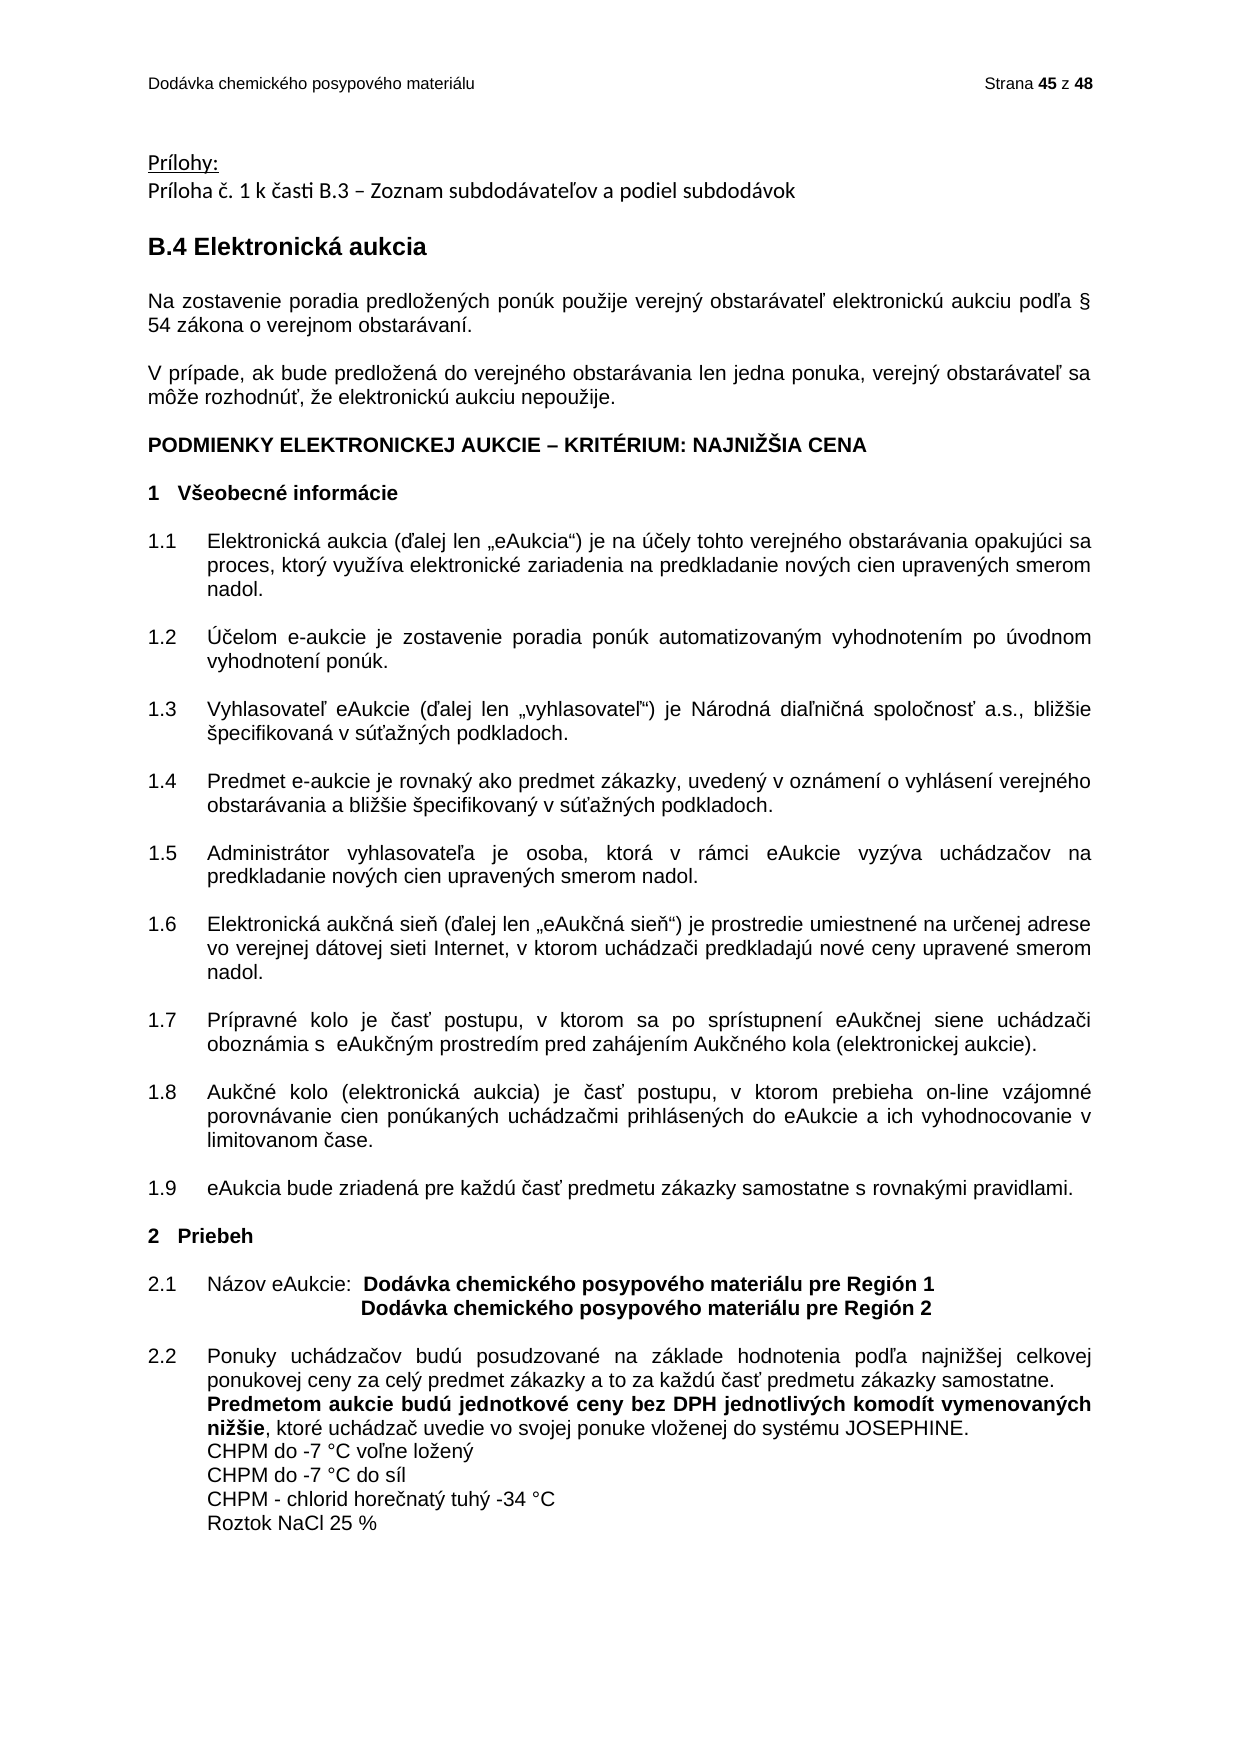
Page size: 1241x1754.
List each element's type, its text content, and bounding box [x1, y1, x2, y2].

text Predmetom aukcie budú jednotkové ceny bez DPH jednotlivých komodít vymenovaných nižšie, ktoré uchádzač uvedie vo svojej ponuke vloženej do systému JOSEPHINE. [148, 1391, 1092, 1439]
text 1.6 Elektronická aukčná sieň (ďalej len „eAukčná sieň“) je prostredie umiestnené na určenej adrese vo verejnej dátovej sieti Internet, v ktorom uchádzači predkladajú nové ceny upravené smerom nadol. [148, 912, 1092, 984]
text Dodávka chemického posypového materiálu pre Región 2 [148, 1296, 1092, 1319]
text 1 Všeobecné informácie [148, 481, 1092, 505]
text 1.8 Aukčné kolo (elektronická aukcia) je časť postupu, v ktorom prebieha on-line vzájomné porovnávanie cien ponúkaných uchádzačmi prihlásených do eAukcie a ich vyhodnocovanie v limitovanom čase. [148, 1080, 1092, 1152]
text Na zostavenie poradia predložených ponúk použije verejný obstarávateľ elektronickú aukciu podľa § 54 zákona o verejnom obstarávaní. [148, 289, 1092, 337]
text 1.5 Administrátor vyhlasovateľa je osoba, ktorá v rámci eAukcie vyzýva uchádzačov na predkladanie nových cien upravených smerom nadol. [148, 840, 1092, 888]
text CHPM - chlorid horečnatý tuhý -34 °C [207, 1487, 1092, 1511]
text B.4 Elektronická aukcia [148, 232, 1092, 261]
text Príloha č. 1 k časti B.3 – Zoznam subdodávateľov a podiel subdodávok [148, 176, 1092, 204]
text 1.1 Elektronická aukcia (ďalej len „eAukcia“) je na účely tohto verejného obstarávania opakujúci sa proces, ktorý využíva elektronické zariadenia na predkladanie nových cien upravených smerom nadol. [148, 529, 1092, 601]
text CHPM do -7 °C voľne ložený [148, 1439, 1092, 1463]
text 1.7 Prípravné kolo je časť postupu, v ktorom sa po sprístupnení eAukčnej siene uchádzači oboznámia s eAukčným prostredím pred zahájením Aukčného kola (elektronickej aukcie). [148, 1008, 1092, 1056]
text 2 Priebeh [148, 1224, 1092, 1248]
text 2.1 Názov eAukcie: Dodávka chemického posypového materiálu pre Región 1 [148, 1272, 1092, 1296]
text 1.4 Predmet e-aukcie je rovnaký ako predmet zákazky, uvedený v oznámení o vyhlásení verejného obstarávania a bližšie špecifikovaný v súťažných podkladoch. [148, 768, 1092, 816]
text V prípade, ak bude predložená do verejného obstarávania len jedna ponuka, verejný obstarávateľ sa môže rozhodnúť, že elektronickú aukciu nepoužije. [148, 361, 1092, 409]
text 1.3 Vyhlasovateľ eAukcie (ďalej len „vyhlasovateľ“) je Národná diaľničná spoločnosť a.s., bližšie špecifikovaná v súťažných podkladoch. [148, 697, 1092, 744]
text Roztok NaCl 25 % [207, 1511, 1092, 1535]
text 1.2 Účelom e-aukcie je zostavenie poradia ponúk automatizovaným vyhodnotením po úvodnom vyhodnotení ponúk. [148, 625, 1092, 673]
text 2.2 Ponuky uchádzačov budú posudzované na základe hodnotenia podľa najnižšej celkovej ponukovej ceny za celý predmet zákazky a to za každú časť predmetu zákazky samostatne. [148, 1343, 1092, 1391]
text PODMIENKY ELEKTRONICKEJ AUKCIE – KRITÉRIUM: NAJNIŽŠIA CENA [148, 433, 1092, 457]
text 1.9 eAukcia bude zriadená pre každú časť predmetu zákazky samostatne s rovnakými pravidlami. [148, 1176, 1092, 1200]
text CHPM do -7 °C do síl [207, 1463, 1092, 1487]
text Prílohy: [148, 148, 1092, 176]
